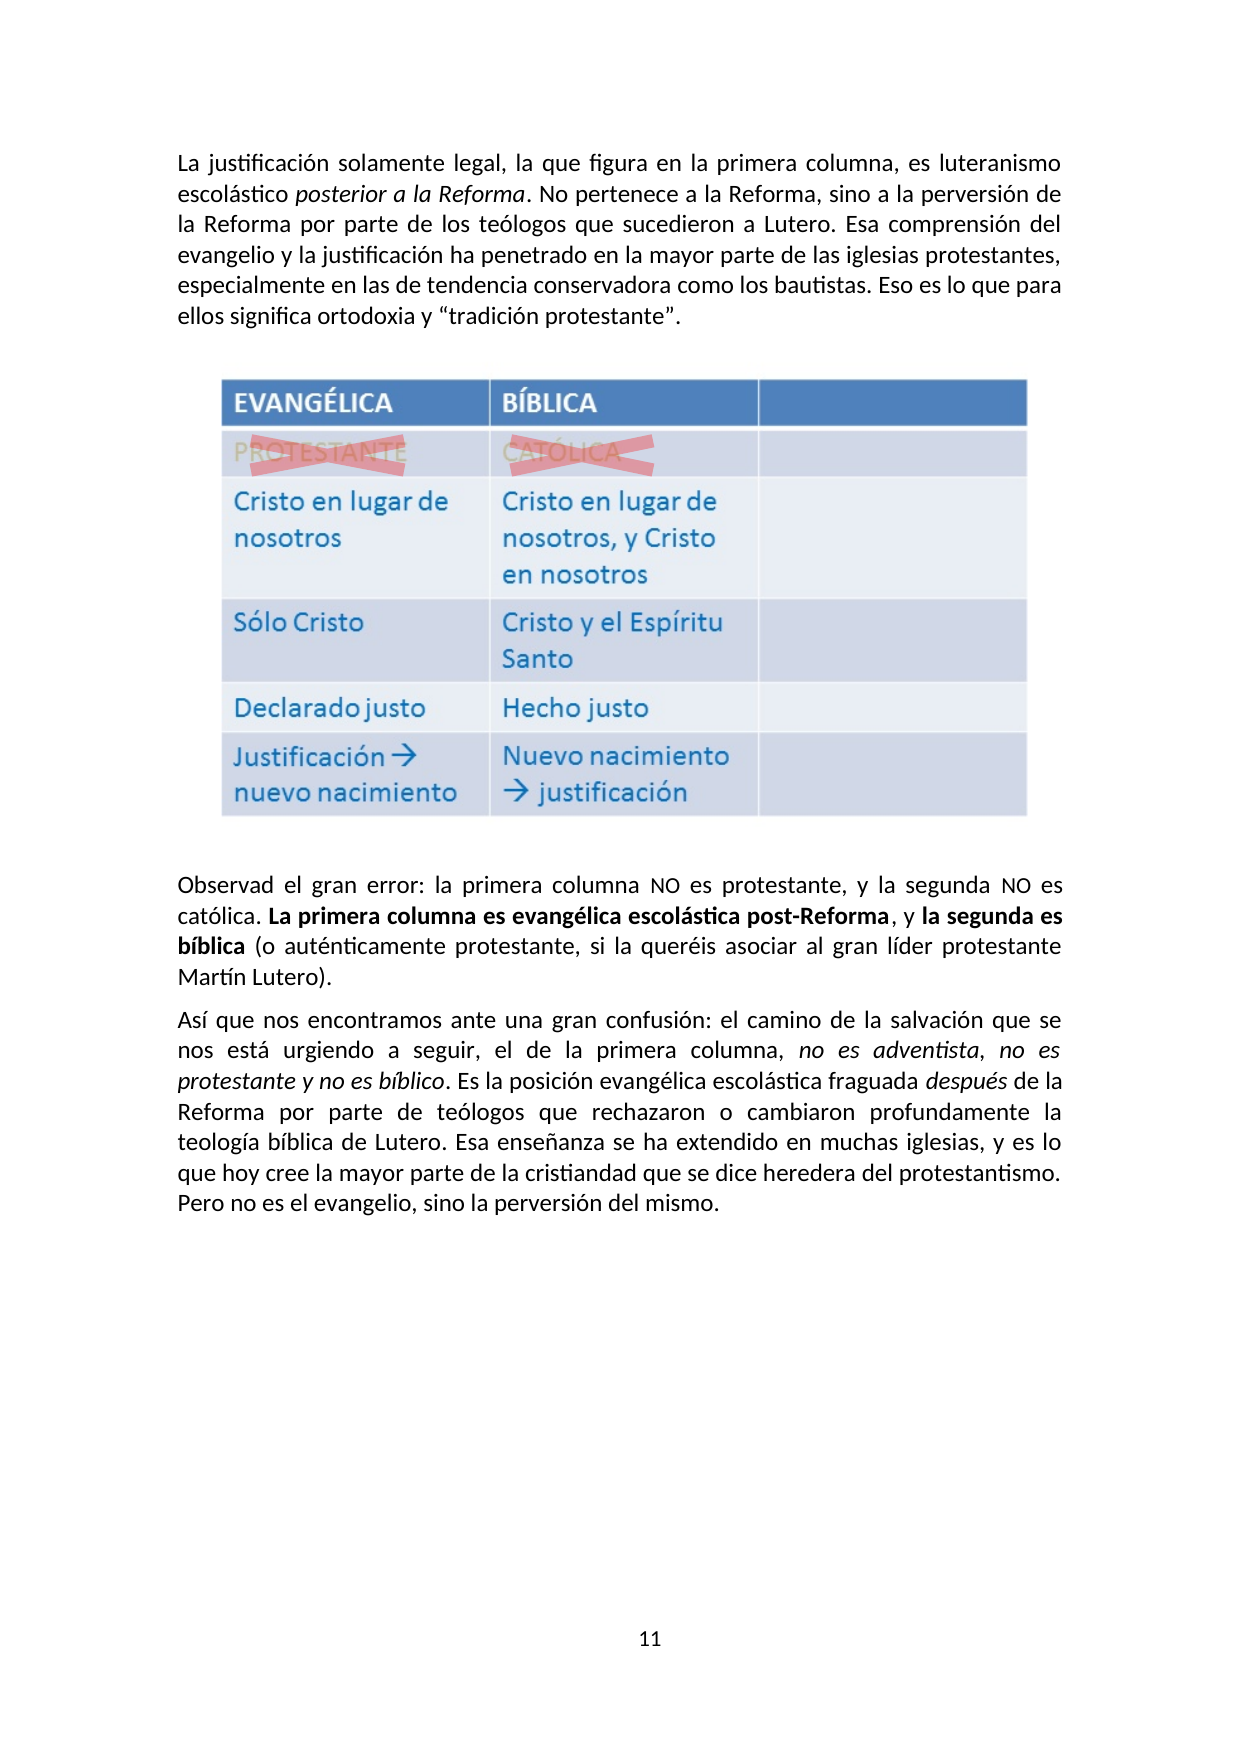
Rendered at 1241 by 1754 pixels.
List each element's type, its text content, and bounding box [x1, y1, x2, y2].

text Así que nos encontramos ante una gran confusión: el camino de la salvación que se nos está urgiendo a seguir, el de la primera columna, no es adventista, no es protestante y no es bíblico. Es la posición evangélica escolástica fraguada después de la Reforma por parte de teólogos que rechazaron o cambiaron profundamente la teología bíblica de Lutero. Esa enseñanza se ha extendido en muchas iglesias, y es lo que hoy cree la mayor parte de la cristiandad que se dice heredera del protestantismo. Pero no es el evangelio, sino la perversión del mismo. [177, 1004, 1063, 1218]
picture [221, 343, 1029, 857]
text La justificación solamente legal, la que figura en la primera columna, es luteranismo escolástico posterior a la Reforma. No pertenece a la Reforma, sino a la perversión de la Reforma por parte de los teólogos que sucedieron a Lutero. Esa comprensión del evangelio y la justificación ha penetrado en la mayor parte de las iglesias protestantes, especialmente en las de tendencia conservadora como los bautistas. Eso es lo que para ellos significa ortodoxia y “tradición protestante”. [177, 148, 1063, 331]
